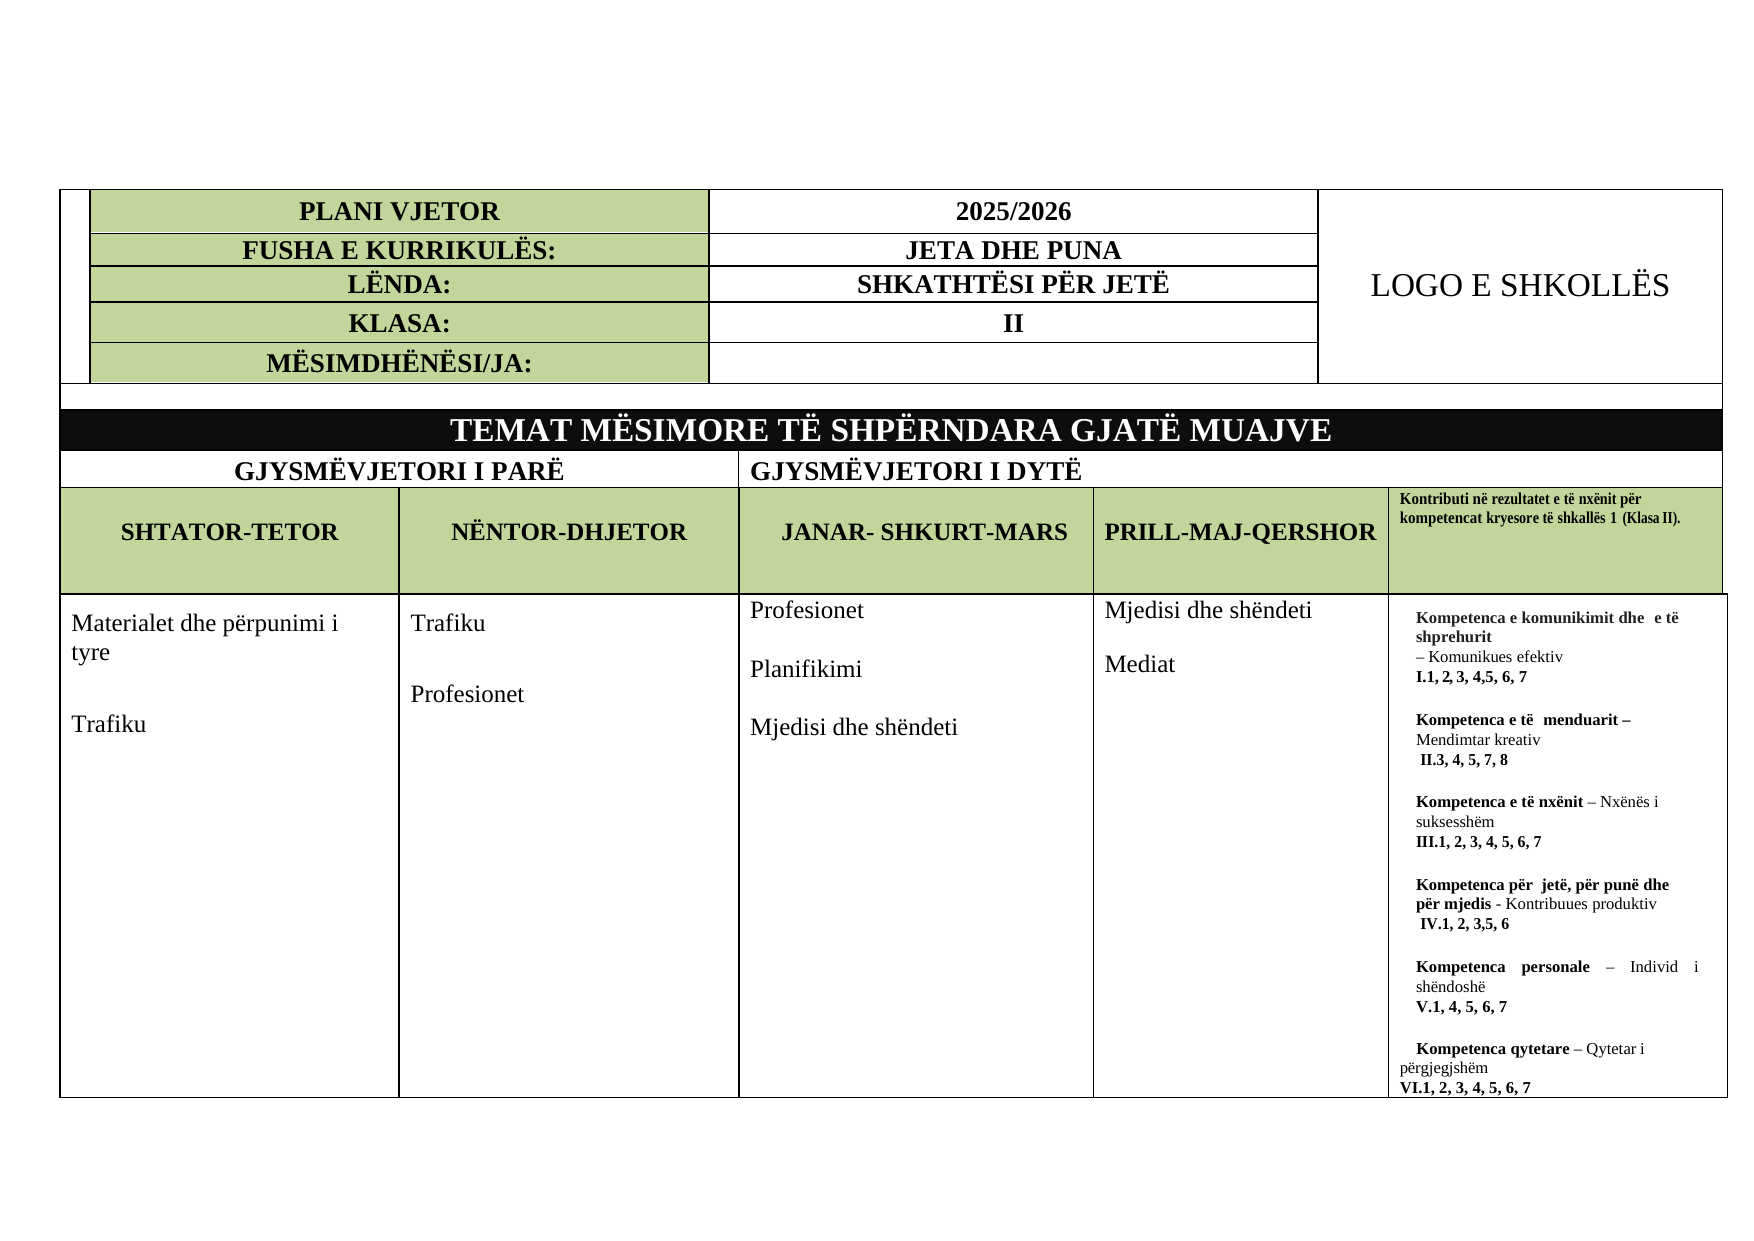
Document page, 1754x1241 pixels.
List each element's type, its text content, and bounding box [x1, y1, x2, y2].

table_cell GJYSMËVJETORI I DYTË [739, 451, 1722, 487]
table_cell [710, 343, 1317, 382]
table_cell SHTATOR-TETOR [61, 488, 398, 593]
table_cell Trafiku Profesionet [400, 595, 738, 1097]
table_header 2025/2026 [710, 190, 1317, 232]
table_cell JETA DHE PUNA [710, 234, 1317, 265]
table_cell MËSIMDHËNËSI/JA: [91, 343, 708, 382]
table_cell Kompetenca e komunikimit dhe e të shprehurit – Komunikues efektiv I.1, 2, 3, 4,5, 6, 7 Kompetenca e të menduarit – Mendimtar kreativ II.3, 4, 5, 7, 8 Kompetenca e të nxënit – Nxënës i suksesshëm III.1, 2, 3, 4, 5, 6, 7 Kompetenca për jetë, për punë dhe për mjedis - Kontribuues produktiv IV.1, 2, 3,5, 6 Kompetenca personale – Individ i shëndoshë V.1, 4, 5, 6, 7 Kompetenca qytetare – Qytetar i përgjegjshëm VI.1, 2, 3, 4, 5, 6, 7 [1389, 595, 1727, 1097]
table_header PLANI VJETOR [91, 190, 708, 232]
table_cell FUSHA E KURRIKULËS: [91, 234, 708, 265]
table_cell KLASA: [91, 303, 708, 342]
table_cell SHKATHTËSI PËR JETË [710, 267, 1317, 301]
table_cell PRILL-MAJ-QERSHOR [1094, 488, 1388, 593]
table_cell II [710, 303, 1317, 342]
table_cell Materialet dhe përpunimi i tyre Trafiku [61, 595, 398, 1097]
table_cell JANAR- SHKURT-MARS [740, 488, 1093, 593]
table_cell Kontributi në rezultatet e të nxënit për kompetencat kryesore të shkallës 1 (Klasa II). [1389, 488, 1722, 593]
table_cell NËNTOR-DHJETOR [400, 488, 738, 593]
table_cell GJYSMËVJETORI I PARË [61, 451, 738, 487]
table_header LOGO E SHKOLLËS [1319, 190, 1722, 382]
table_cell Mjedisi dhe shëndeti Mediat [1094, 595, 1388, 1097]
table_cell LËNDA: [91, 267, 708, 301]
table_header [61, 190, 89, 382]
table_cell [61, 384, 1722, 409]
table_cell TEMAT MËSIMORE TË SHPËRNDARA GJATË MUAJVE [61, 411, 1722, 449]
table_cell Profesionet Planifikimi Mjedisi dhe shëndeti [740, 595, 1093, 1097]
